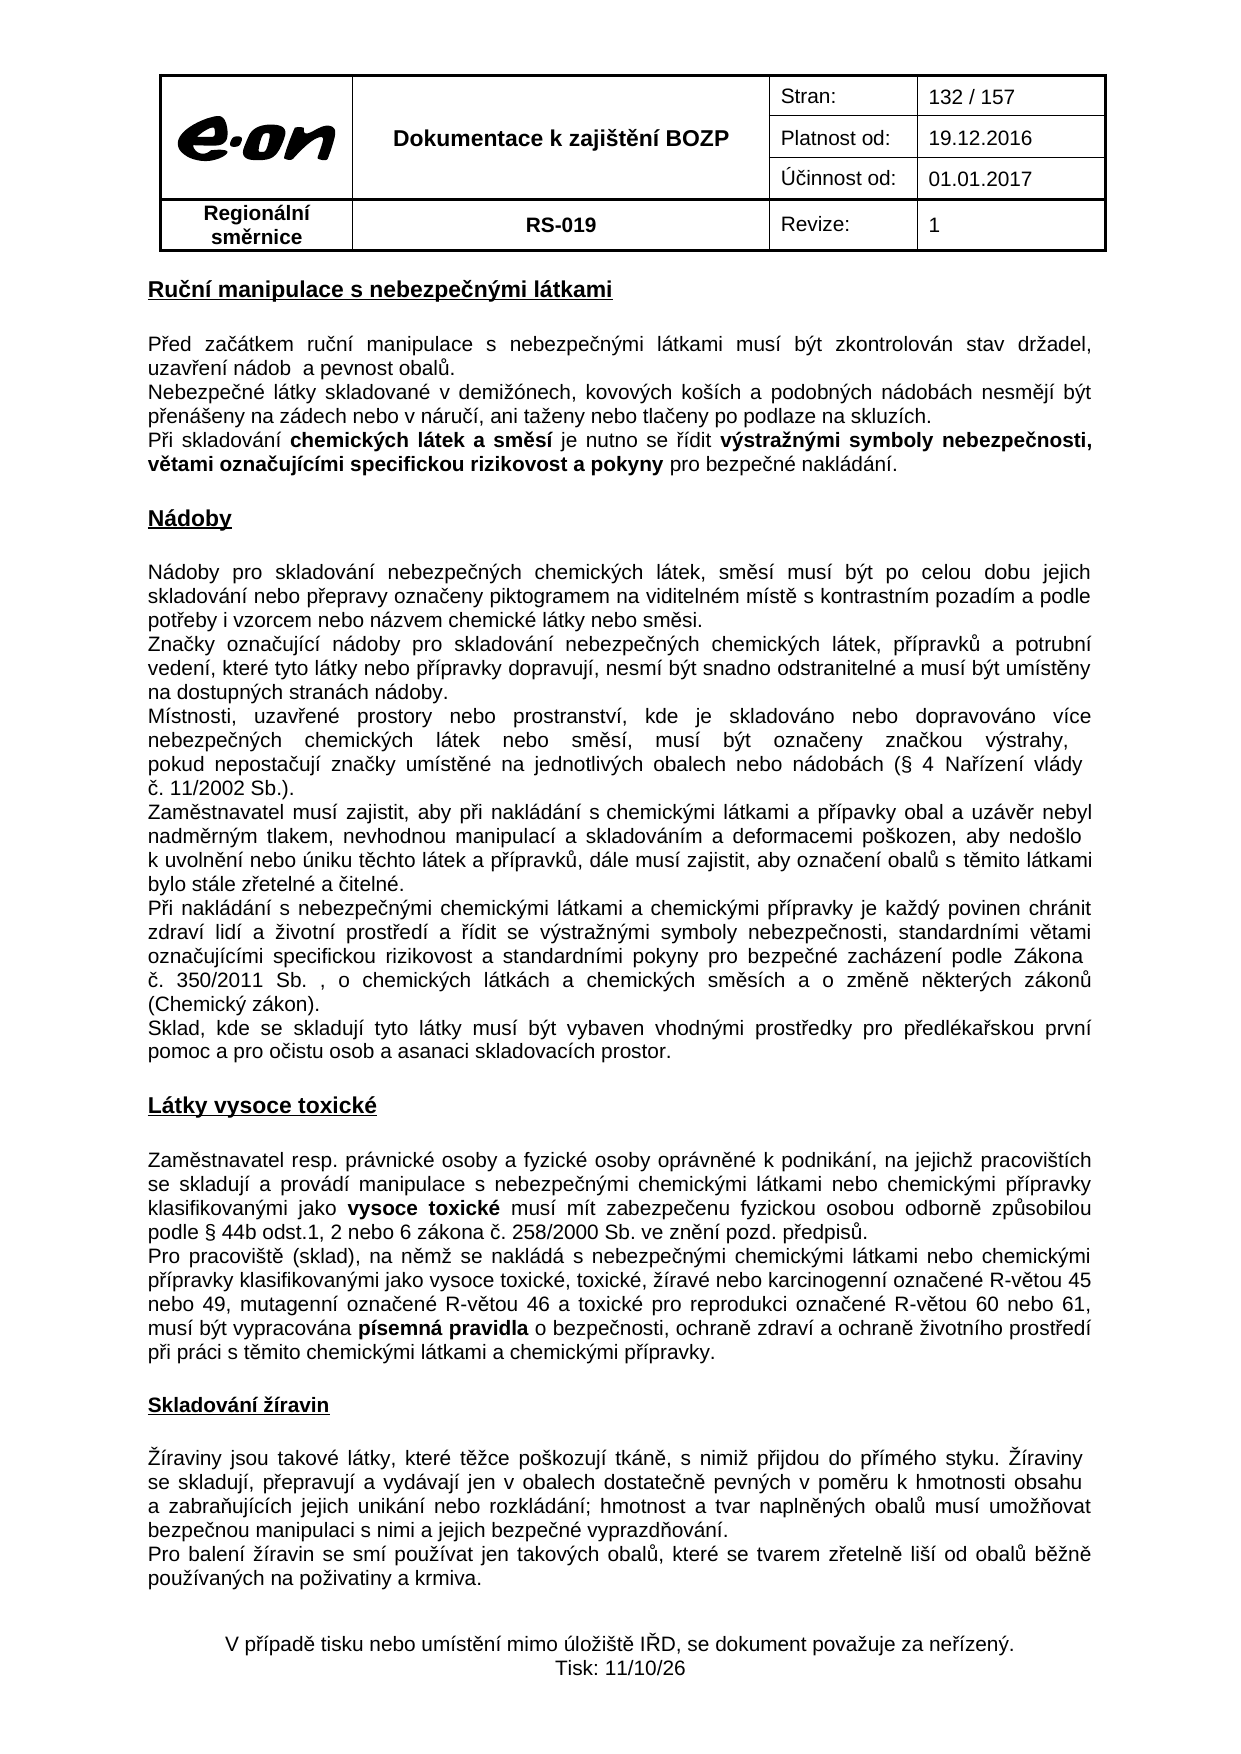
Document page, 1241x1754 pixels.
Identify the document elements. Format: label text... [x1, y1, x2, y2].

text Před začátkem ruční manipulace s nebezpečnými látkami musí být zkontrolován stav držadel, uzavření nádob a pevnost obalů. [148, 332, 1092, 379]
text Pro balení žíravin se smí používat jen takových obalů, které se tvarem zřetelně liší od obalů běžně používaných na poživatiny a krmiva. [148, 1542, 1092, 1589]
title Ruční manipulace s nebezpečnými látkami [148, 276, 1092, 302]
text Žíraviny jsou takové látky, které těžce poškozují tkáně, s nimiž přijdou do přímého styku. Žíraviny se skladují, přepravují a vydávají jen v obalech dostatečně pevných v poměru k hmotnosti obsahu a zabraňujících jejich unikání nebo rozkládání; hmotnost a tvar naplněných obalů musí umožňovat bezpečnou manipulaci s nimi a jejich bezpečné vyprazdňování. [148, 1446, 1092, 1542]
text Značky označující nádoby pro skladování nebezpečných chemických látek, přípravků a potrubní vedení, které tyto látky nebo přípravky dopravují, nesmí být snadno odstranitelné a musí být umístěny na dostupných stranách nádoby. [148, 632, 1092, 704]
text Nádoby pro skladování nebezpečných chemických látek, směsí musí být po celou dobu jejich skladování nebo přepravy označeny piktogramem na viditelném místě s kontrastním pozadím a podle potřeby i vzorcem nebo názvem chemické látky nebo směsi. [148, 560, 1092, 632]
text Zaměstnavatel musí zajistit, aby při nakládání s chemickými látkami a přípavky obal a uzávěr nebyl nadměrným tlakem, nevhodnou manipulací a skladováním a deformacemi poškozen, aby nedošlo k uvolnění nebo úniku těchto látek a přípravků, dále musí zajistit, aby označení obalů s těmito látkami bylo stále zřetelné a čitelné. [148, 800, 1092, 896]
text Zaměstnavatel resp. právnické osoby a fyzické osoby oprávněné k podnikání, na jejichž pracovištích se skladují a provádí manipulace s nebezpečnými chemickými látkami nebo chemickými přípravky klasifikovanými jako vysoce toxické musí mít zabezpečenu fyzickou osobou odborně způsobilou podle § 44b odst.1, 2 nebo 6 zákona č. 258/2000 Sb. ve znění pozd. předpisů. [148, 1148, 1092, 1244]
text Nebezpečné látky skladované v demižónech, kovových koších a podobných nádobách nesmějí být přenášeny na zádech nebo v náručí, ani taženy nebo tlačeny po podlaze na skluzích. [148, 379, 1092, 427]
title Látky vysoce toxické [148, 1092, 1092, 1119]
text Místnosti, uzavřené prostory nebo prostranství, kde je skladováno nebo dopravováno více nebezpečných chemických látek nebo směsí, musí být označeny značkou výstrahy, pokud nepostačují značky umístěné na jednotlivých obalech nebo nádobách (§ 4 Nařízení vlády č. 11/2002 Sb.). [148, 704, 1092, 800]
title Nádoby [148, 504, 1092, 531]
text Při nakládání s nebezpečnými chemickými látkami a chemickými přípravky je každý povinen chránit zdraví lidí a životní prostředí a řídit se výstražnými symboly nebezpečnosti, standardními větami označujícími specifickou rizikovost a standardními pokyny pro bezpečné zacházení podle Zákona č. 350/2011 Sb. , o chemických látkách a chemických směsích a o změně některých zákonů (Chemický zákon). [148, 896, 1092, 1015]
text Sklad, kde se skladují tyto látky musí být vybaven vhodnými prostředky pro předlékařskou první pomoc a pro očistu osob a asanaci skladovacích prostor. [148, 1015, 1092, 1063]
text Při skladování chemických látek a směsí je nutno se řídit výstražnými symboly nebezpečnosti, větami označujícími specifickou rizikovost a pokyny pro bezpečné nakládání. [148, 427, 1092, 475]
title Skladování žíravin [148, 1393, 1092, 1417]
text Pro pracoviště (sklad), na němž se nakládá s nebezpečnými chemickými látkami nebo chemickými přípravky klasifikovanými jako vysoce toxické, toxické, žíravé nebo karcinogenní označené R-větou 45 nebo 49, mutagenní označené R-větou 46 a toxické pro reprodukci označené R-větou 60 nebo 61, musí být vypracována písemná pravidla o bezpečnosti, ochraně zdraví a ochraně životního prostředí při práci s těmito chemickými látkami a chemickými přípravky. [148, 1244, 1092, 1363]
